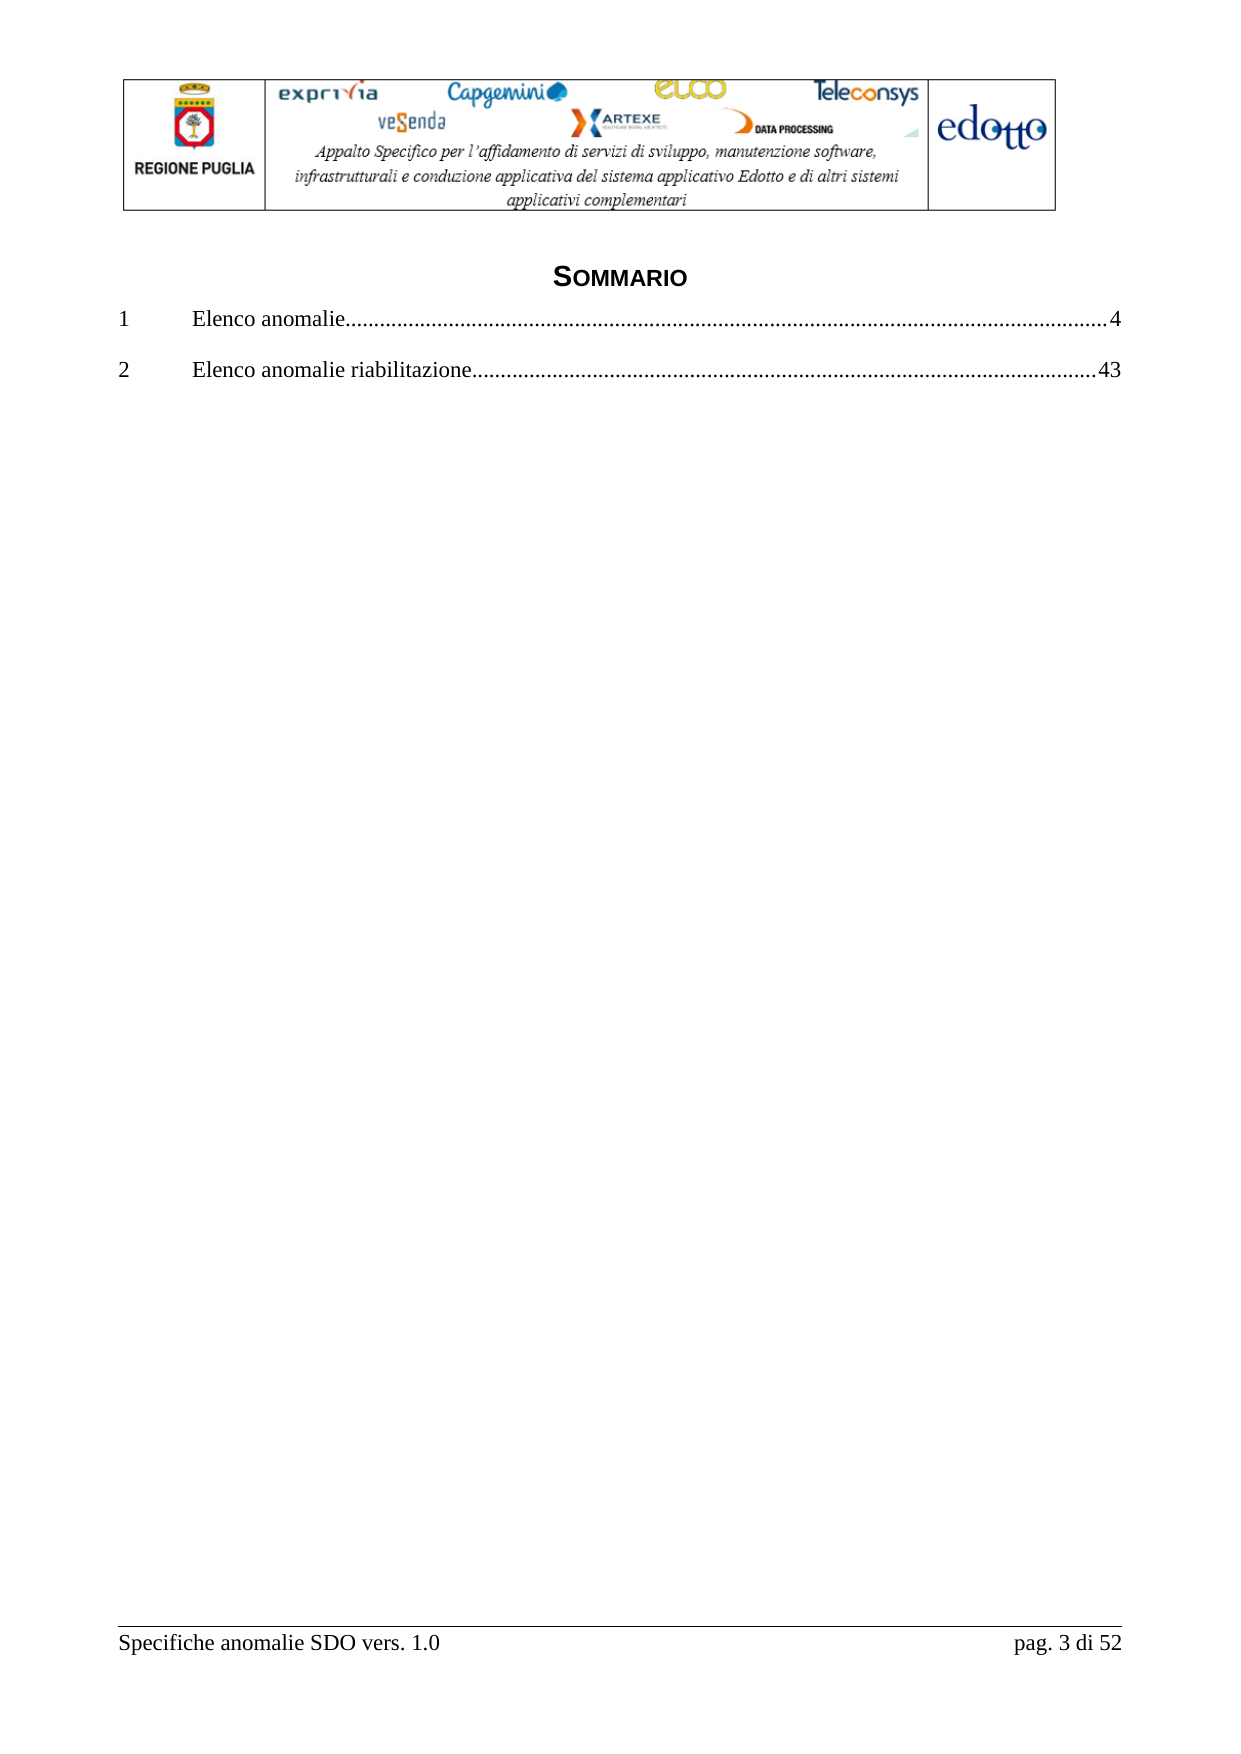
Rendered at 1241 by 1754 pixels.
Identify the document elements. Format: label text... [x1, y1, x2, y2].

text 1 Elenco anomalie 4 [118, 305, 1122, 331]
text 2 Elenco anomalie riabilitazione 43 [118, 356, 1122, 382]
picture [118, 73, 1063, 218]
list Sommario [118, 259, 1122, 292]
